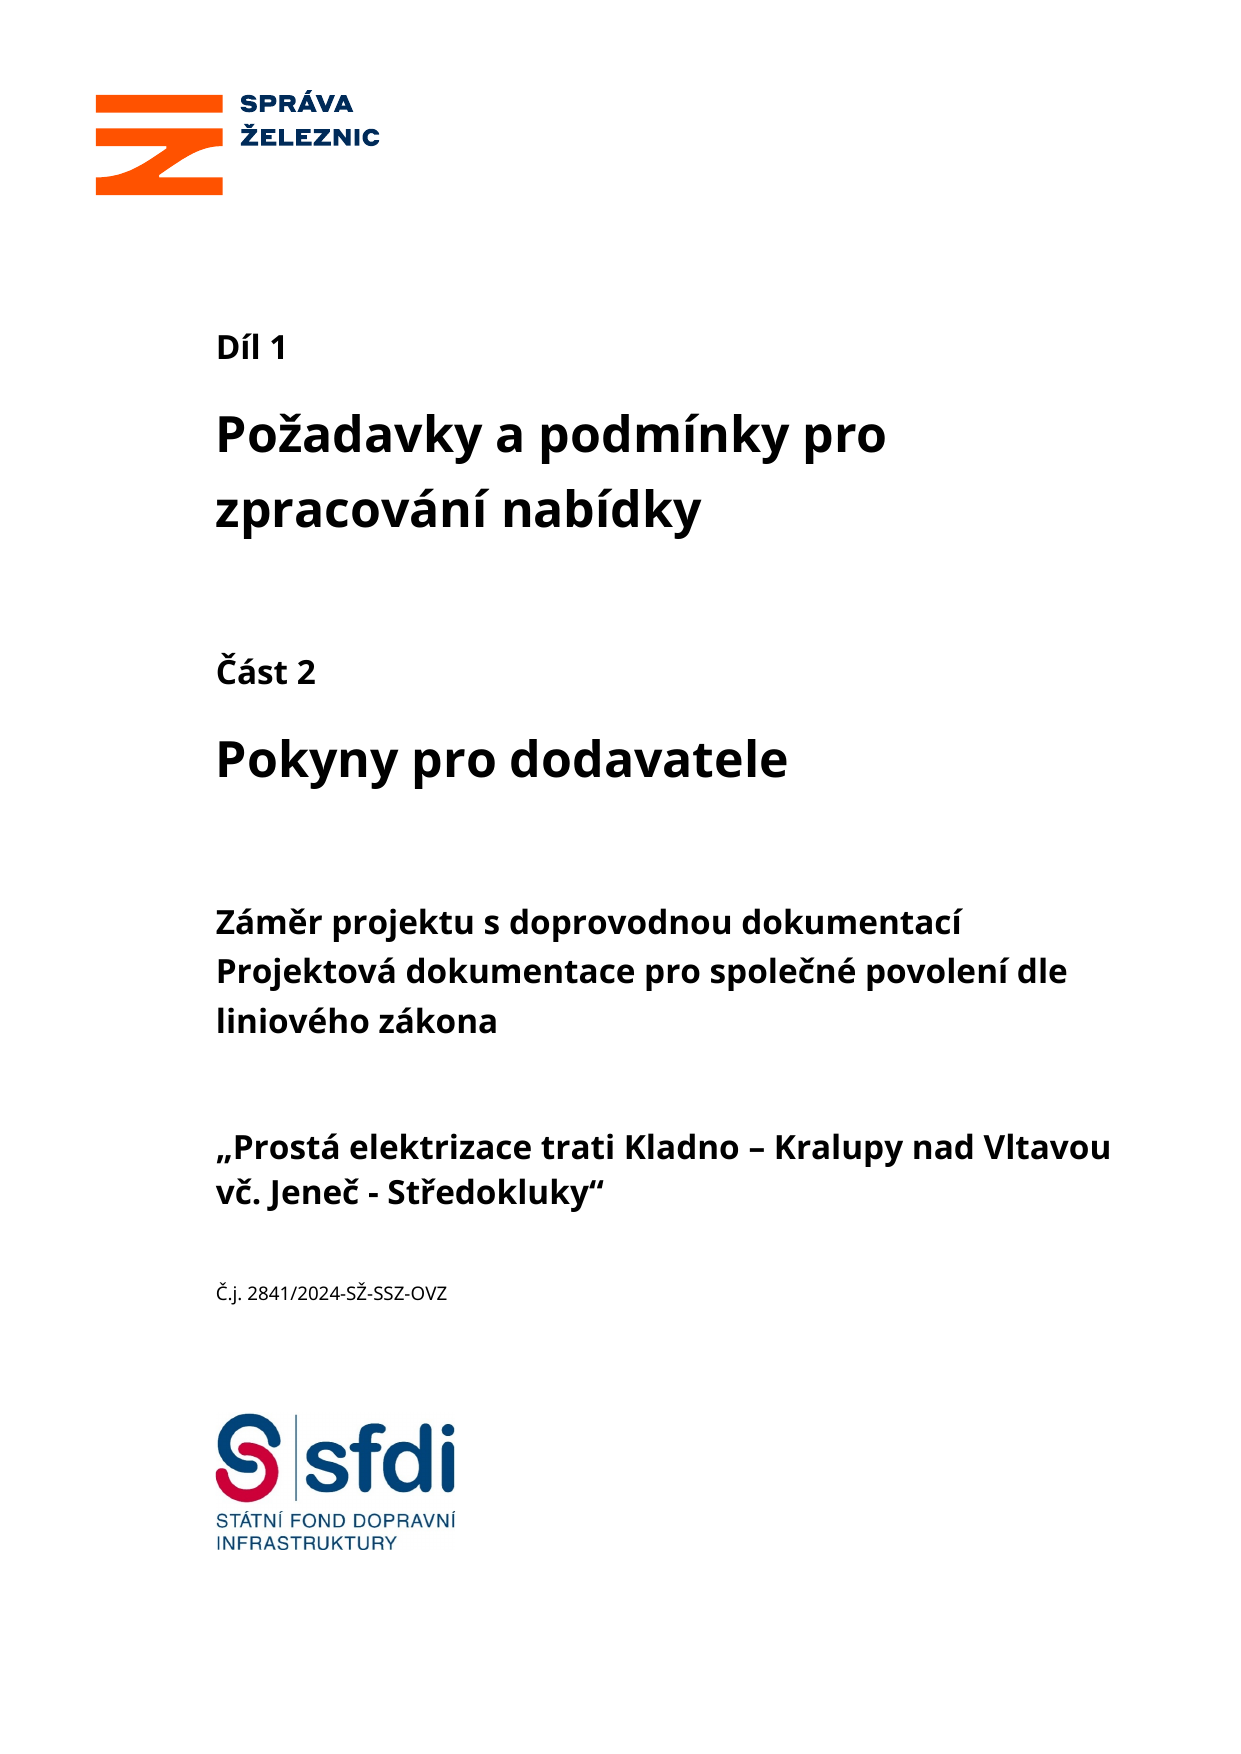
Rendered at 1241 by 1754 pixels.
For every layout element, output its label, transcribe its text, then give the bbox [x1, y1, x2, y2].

text Požadavky a podmínky pro zpracování nabídky [216, 399, 1122, 542]
list Č.j. 2841/2024-SŽ-SSZ-OVZ [216, 1280, 1122, 1306]
text „Prostá elektrizace trati Kladno – Kralupy nad Vltavou vč. Jeneč - Středokluky“ [216, 1124, 1122, 1214]
picture [215, 1412, 456, 1550]
text Projektová dokumentace pro společné povolení dle liniového zákona [216, 948, 1122, 1044]
text Pokyny pro dodavatele [216, 724, 1122, 792]
text Záměr projektu s doprovodnou dokumentací [216, 898, 1122, 944]
text Část 2 [216, 649, 1122, 694]
text Díl 1 [216, 324, 1122, 369]
